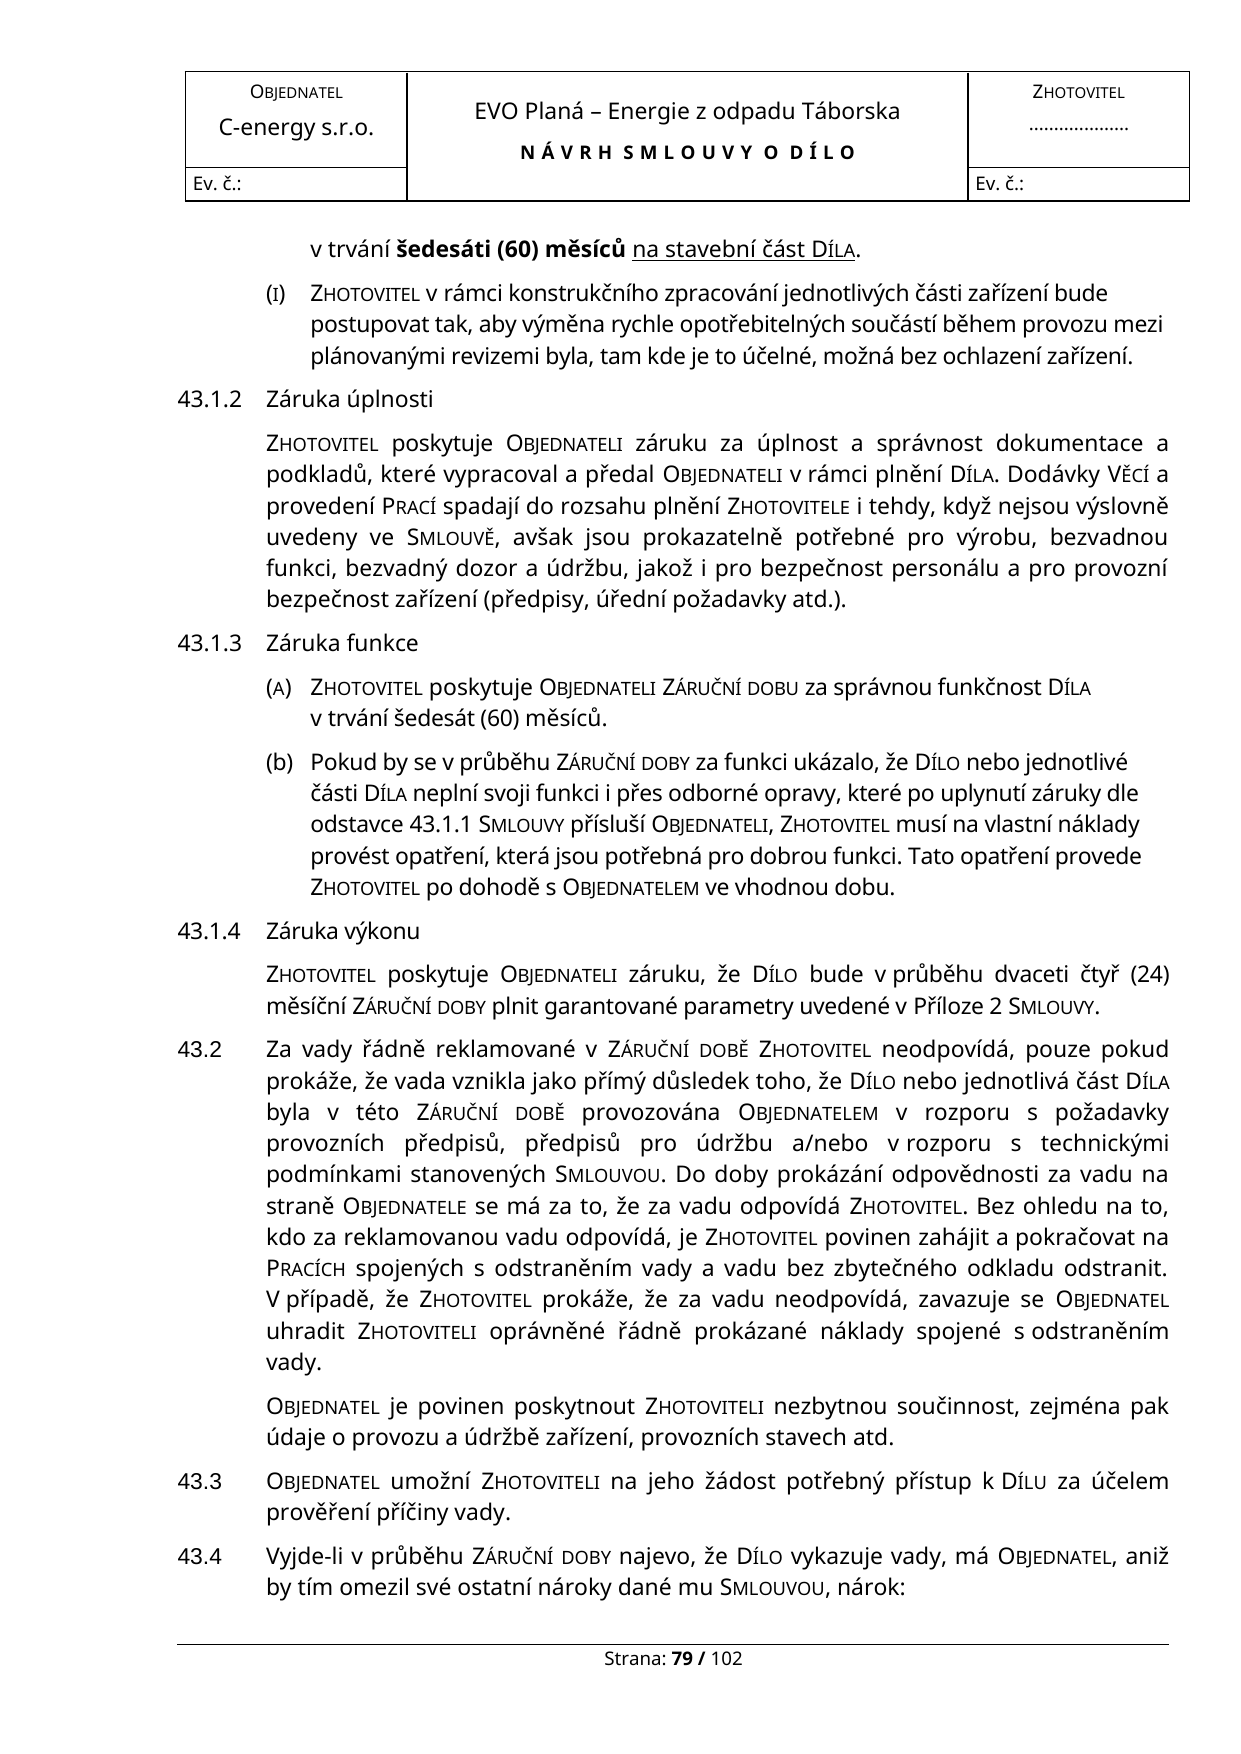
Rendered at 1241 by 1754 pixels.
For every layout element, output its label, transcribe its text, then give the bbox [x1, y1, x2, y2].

subtitle Zhotovitel poskytuje Objednateli Záruční dobu za správnou funkčnost Díla v trvání šedesát (60) měsíců. [266, 671, 1169, 733]
subtitle Zhotovitel poskytuje Objednateli záruku, že Dílo bude v průběhu dvaceti čtyř (24) měsíční Záruční doby plnit garantované parametry uvedené v Příloze 2 Smlouvy. [266, 958, 1169, 1021]
text Za vady řádně reklamované v Záruční době Zhotovitel neodpovídá, pouze pokud prokáže, že vada vznikla jako přímý důsledek toho, že Dílo nebo jednotlivá část Díla byla v této Záruční době provozována Objednatelem v rozporu s požadavky provozních předpisů, předpisů pro údržbu a/nebo v rozporu s technickými podmínkami stanovených Smlouvou. Do doby prokázání odpovědnosti za vadu na straně Objednatele se má za to, že za vadu odpovídá Zhotovitel. Bez ohledu na to, kdo za reklamovanou vadu odpovídá, je Zhotovitel povinen zahájit a pokračovat na Pracích spojených s odstraněním vady a vadu bez zbytečného odkladu odstranit. V případě, že Zhotovitel prokáže, že za vadu neodpovídá, zavazuje se Objednatel uhradit Zhotoviteli oprávněné řádně prokázané náklady spojené s odstraněním vady. [177, 1033, 1169, 1377]
subtitle Záruka výkonu [177, 914, 1169, 946]
text Objednatel umožní Zhotoviteli na jeho žádost potřebný přístup k Dílu za účelem prověření příčiny vady. [177, 1464, 1169, 1527]
text Objednatel je povinen poskytnout Zhotoviteli nezbytnou součinnost, zejména pak údaje o provozu a údržbě zařízení, provozních stavech atd. [266, 1389, 1169, 1452]
subtitle Zhotovitel v rámci konstrukčního zpracování jednotlivých části zařízení bude postupovat tak, aby výměna rychle opotřebitelných součástí během provozu mezi plánovanými revizemi byla, tam kde je to účelné, možná bez ochlazení zařízení. [266, 277, 1169, 371]
subtitle Pokud by se v průběhu Záruční doby za funkci ukázalo, že Dílo nebo jednotlivé části Díla neplní svoji funkci i přes odborné opravy, které po uplynutí záruky dle odstavce 43.1.1 Smlouvy přísluší Objednateli, Zhotovitel musí na vlastní náklady provést opatření, která jsou potřebná pro dobrou funkci. Tato opatření provede Zhotovitel po dohodě s Objednatelem ve vhodnou dobu. [266, 746, 1169, 902]
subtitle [266, 233, 1169, 264]
subtitle Záruka funkce [177, 627, 1169, 658]
subtitle Záruka úplnosti [177, 383, 1169, 414]
subtitle Zhotovitel poskytuje Objednateli záruku za úplnost a správnost dokumentace a podkladů, které vypracoval a předal Objednateli v rámci plnění Díla. Dodávky Věcí a provedení Prací spadají do rozsahu plnění Zhotovitele i tehdy, když nejsou výslovně uvedeny ve Smlouvě, avšak jsou prokazatelně potřebné pro výrobu, bezvadnou funkci, bezvadný dozor a údržbu, jakož i pro bezpečnost personálu a pro provozní bezpečnost zařízení (předpisy, úřední požadavky atd.). [266, 427, 1169, 614]
text Vyjde-li v průběhu Záruční doby najevo, že Dílo vykazuje vady, má Objednatel, aniž by tím omezil své ostatní nároky dané mu Smlouvou, nárok: [177, 1539, 1169, 1602]
